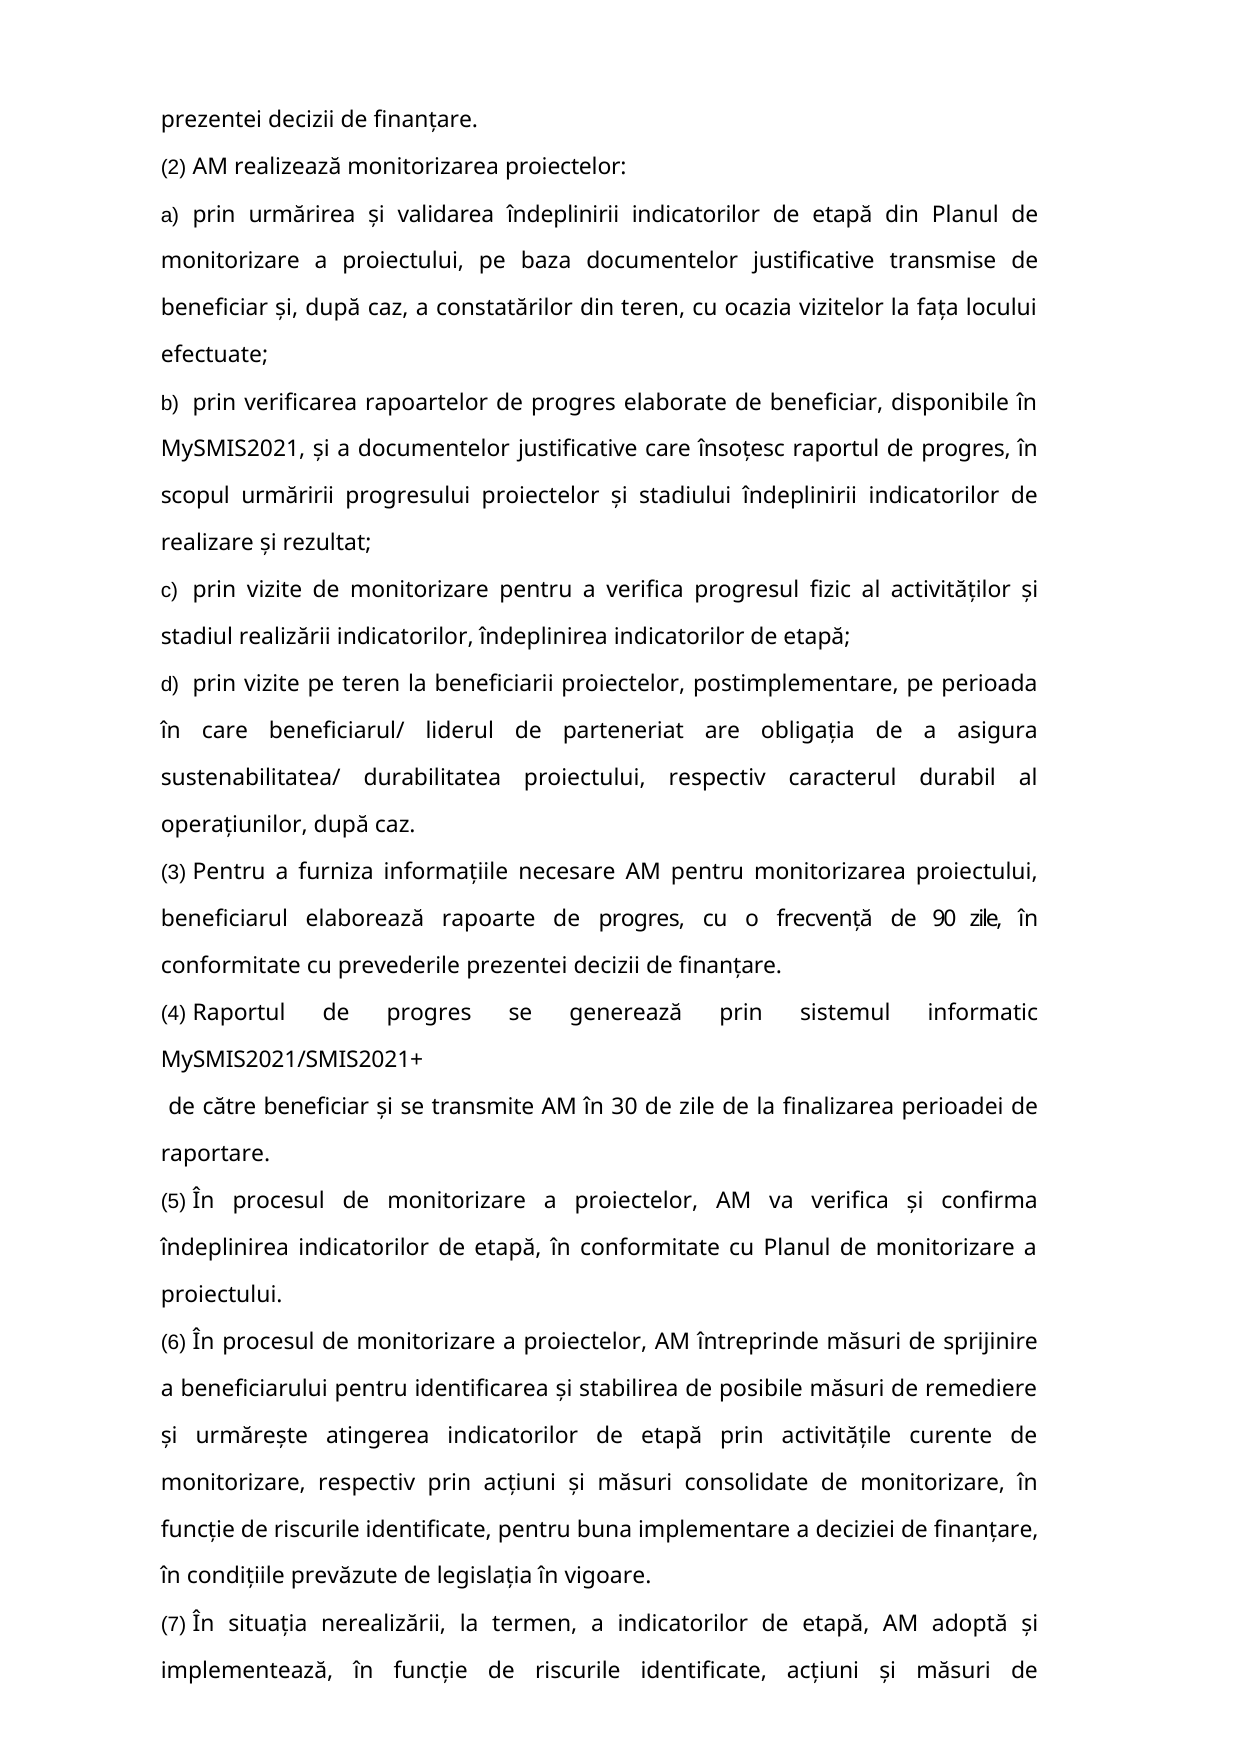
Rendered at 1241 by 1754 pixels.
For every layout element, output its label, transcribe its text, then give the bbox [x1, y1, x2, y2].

list În procesul de monitorizare a proiectelor, AM întreprinde măsuri de sprijinire a beneficiarului pentru identificarea și stabilirea de posibile măsuri de remediere și urmărește atingerea indicatorilor de etapă prin activitățile curente de monitorizare, respectiv prin acțiuni și măsuri consolidate de monitorizare, în funcție de riscurile identificate, pentru buna implementare a deciziei de finanțare, în condițiile prevăzute de legislația în vigoare. [161, 1325, 1038, 1591]
list prin verificarea rapoartelor de progres elaborate de beneficiar, disponibile în MySMIS2021, și a documentelor justificative care însoțesc raportul de progres, în scopul urmăririi progresului proiectelor și stadiului îndeplinirii indicatorilor de realizare și rezultat; [161, 385, 1038, 557]
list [161, 103, 1038, 135]
list Raportul de progres se generează prin sistemul informatic MySMIS2021/SMIS2021+ [161, 996, 1038, 1074]
list AM realizează monitorizarea proiectelor: [161, 150, 1038, 182]
list Pentru a furniza informațiile necesare AM pentru monitorizarea proiectului, beneficiarul elaborează rapoarte de progres, cu o frecvență de 90 zile, în conformitate cu prevederile prezentei decizii de finanțare. [161, 855, 1038, 980]
list prin vizite de monitorizare pentru a verifica progresul fizic al activităților și stadiul realizării indicatorilor, îndeplinirea indicatorilor de etapă; [161, 573, 1038, 651]
list prin urmărirea și validarea îndeplinirii indicatorilor de etapă din Planul de monitorizare a proiectului, pe baza documentelor justificative transmise de beneficiar și, după caz, a constatărilor din teren, cu ocazia vizitelor la fața locului efectuate; [161, 197, 1038, 369]
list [161, 1607, 1038, 1685]
list de către beneficiar și se transmite AM în 30 de zile de la finalizarea perioadei de raportare. [161, 1090, 1038, 1168]
list prin vizite pe teren la beneficiarii proiectelor, postimplementare, pe perioada în care beneficiarul/ liderul de parteneriat are obligația de a asigura sustenabilitatea/ durabilitatea proiectului, respectiv caracterul durabil al operațiunilor, după caz. [161, 667, 1038, 839]
list În procesul de monitorizare a proiectelor, AM va verifica și confirma îndeplinirea indicatorilor de etapă, în conformitate cu Planul de monitorizare a proiectului. [161, 1184, 1038, 1309]
